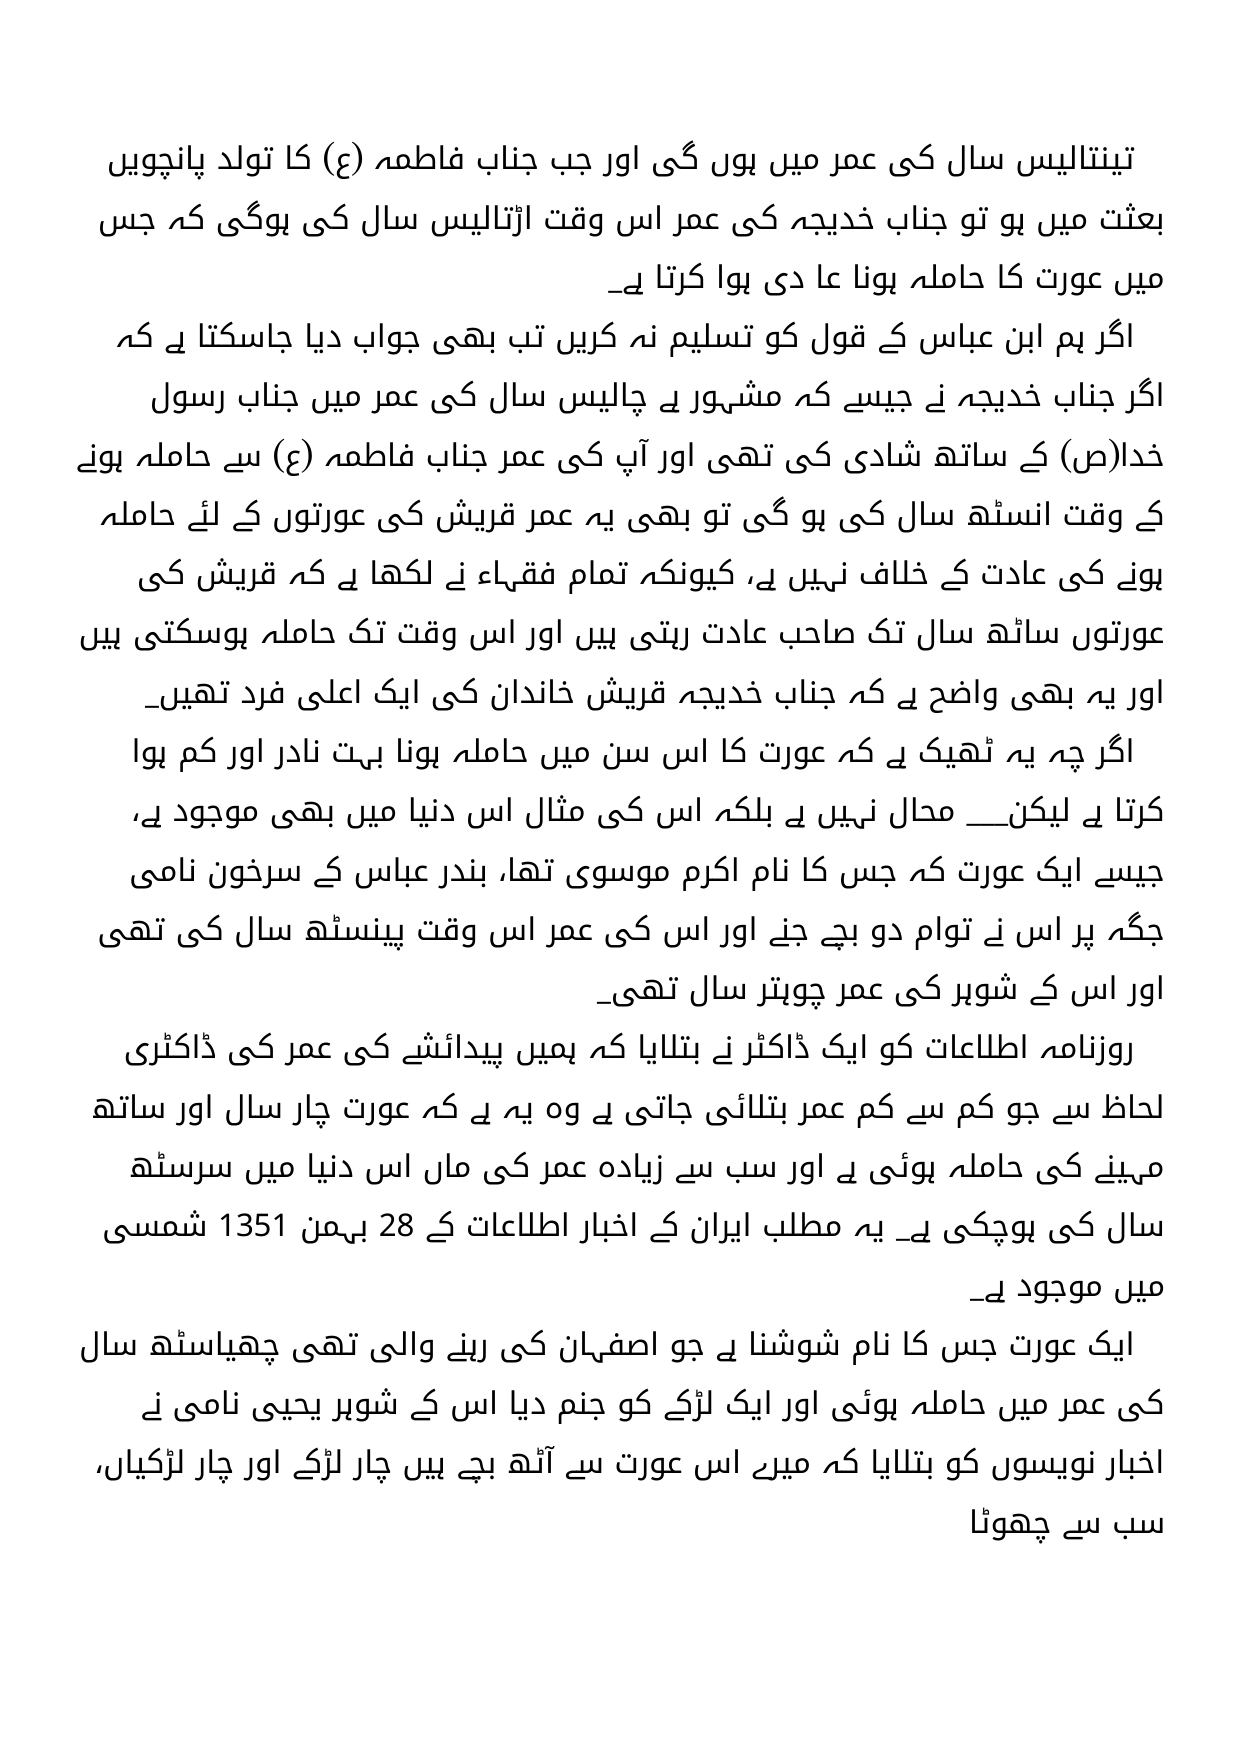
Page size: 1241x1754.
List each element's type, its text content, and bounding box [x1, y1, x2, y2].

text اگر چہ یہ ٹھیک ہے کہ عورت کا اس سن میں حاملہ ہونا بہت نادر اور کم ہوا کرتا ہے لیکن___ محال نہیں ہے بلکہ اس کی مثال اس دنیا میں بھی موجود ہے، جیسے ایک عورت کہ جس کا نام اکرم موسوی تھا، بندر عباس کے سرخون نامی جگہ پر اس نے توام دو بچے جنے اور اس کی عمر اس وقت پینسٹھ سال کی تھی اور اس کے شوہر کی عمر چوہتر سال تھی_ [75, 722, 1165, 1019]
text ایک عورت جس کا نام شوشنا ہے جو اصفہان کی رہنے والی تھی چھیاسٹھ سال کی عمر میں حاملہ ہوئی اور ایک لڑکے کو جنم دیا اس کے شوہر یحیی نامی نے اخبار نویسوں کو بتلایا کہ میرے اس عورت سے آٹھ بچے ہیں چار لڑکے اور چار لڑکیاں، سب سے چھوٹا [75, 1315, 1165, 1552]
text اگر ہم ابن عباس کے قول کو تسلیم نہ کریں تب بھی جواب دیا جاسکتا ہے کہ اگر جناب خدیجہ نے جیسے کہ مشہور ہے چالیس سال کی عمر میں جناب رسول خدا(ص) کے ساتھ شادی کی تھی اور آپ کی عمر جناب فاطمہ (ع) سے حاملہ ہونے کے وقت انسٹھ سال کی ہو گی تو بھی یہ عمر قریش کی عورتوں کے لئے حاملہ ہونے کی عادت کے خلاف نہیں ہے، کیونکہ تمام فقہاء نے لکھا ہے کہ قریش کی عورتوں ساٹھ سال تک صاحب عادت رہتی ہیں اور اس وقت تک حاملہ ہوسکتی ہیں اور یہ بھی واضح ہے کہ جناب خدیجہ قریش خاندان کی ایک اعلی فرد تھیں_ [75, 307, 1165, 722]
text روزنامہ اطلاعات کو ایک ڈاکٹر نے بتلایا کہ ہمیں پیدائشے کی عمر کی ڈاکٹری لحاظ سے جو کم سے کم عمر بتلائی جاتی ہے وہ یہ ہے کہ عورت چار سال اور ساتھ مہینے کی حاملہ ہوئی ہے اور سب سے زیادہ عمر کی ماں اس دنیا میں سرسٹھ سال کی ہوچکی ہے_ یہ مطلب ایران کے اخبار اطلاعات کے 28 بہمن 1351 شمسی میں موجود ہے_ [75, 1019, 1165, 1315]
text تینتالیس سال کی عمر میں ہوں گی اور جب جناب فاطمہ (ع) کا تولد پانچویں بعثت میں ہو تو جناب خدیجہ کی عمر اس وقت اڑتالیس سال کی ہوگی کہ جس میں عورت کا حاملہ ہونا عا دی ہوا کرتا ہے_ [75, 130, 1165, 307]
